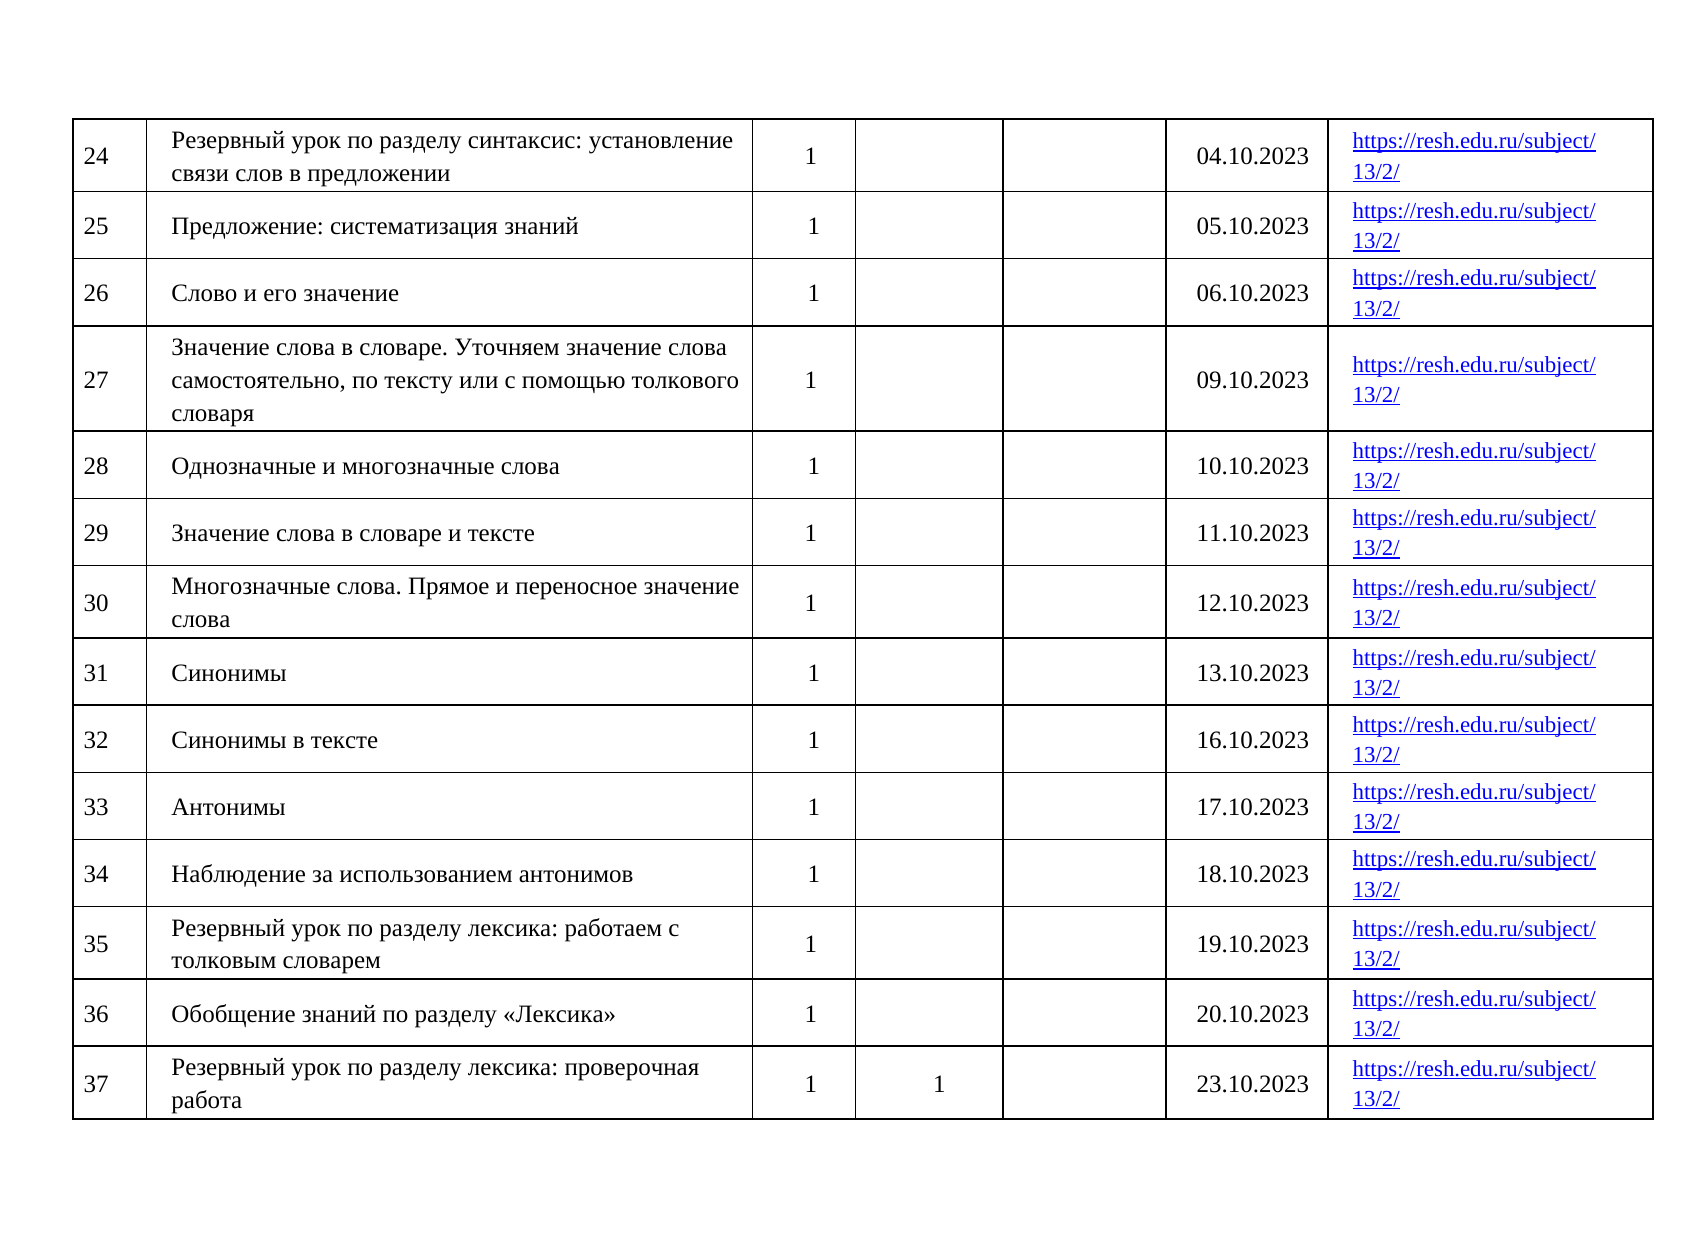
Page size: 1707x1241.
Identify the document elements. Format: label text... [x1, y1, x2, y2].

table_cell [856, 432, 1002, 497]
table_cell 18.10.2023 [1167, 840, 1327, 906]
table_cell 25 [74, 192, 146, 258]
table_cell 1 [753, 566, 855, 637]
table_cell https://resh.edu.ru/subject/13/2/ [1329, 706, 1652, 771]
table_cell 06.10.2023 [1167, 259, 1327, 325]
table_cell 27 [74, 327, 146, 430]
table_cell Синонимы в тексте [147, 706, 752, 771]
table_cell https://resh.edu.ru/subject/13/2/ [1329, 639, 1652, 704]
table_cell [1004, 907, 1165, 978]
table_cell Предложение: систематизация знаний [147, 192, 752, 258]
table_cell [856, 840, 1002, 906]
table_cell 34 [74, 840, 146, 906]
table_cell https://resh.edu.ru/subject/13/2/ [1329, 259, 1652, 325]
table_cell 1 [753, 706, 855, 771]
table_cell Резервный урок по разделу лексика: работаем с толковым словарем [147, 907, 752, 978]
table_cell Антонимы [147, 773, 752, 839]
table_cell 12.10.2023 [1167, 566, 1327, 637]
table_cell 30 [74, 566, 146, 637]
table_cell [1004, 1047, 1165, 1118]
table_cell [856, 980, 1002, 1045]
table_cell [1329, 120, 1652, 191]
table_cell [1004, 499, 1165, 565]
table_cell [1004, 706, 1165, 771]
table_cell https://resh.edu.ru/subject/13/2/ [1329, 907, 1652, 978]
table_cell 1 [753, 327, 855, 430]
table_cell Синонимы [147, 639, 752, 704]
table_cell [1329, 1047, 1652, 1118]
table_cell https://resh.edu.ru/subject/13/2/ [1329, 980, 1652, 1045]
table_cell https://resh.edu.ru/subject/13/2/ [1329, 773, 1652, 839]
table_cell [1004, 192, 1165, 258]
table_cell 1 [753, 1047, 855, 1118]
table_cell 17.10.2023 [1167, 773, 1327, 839]
table_cell 1 [753, 499, 855, 565]
table_cell https://resh.edu.ru/subject/13/2/ [1329, 192, 1652, 258]
table_cell Значение слова в словаре. Уточняем значение слова самостоятельно, по тексту или с помощью толкового словаря [147, 327, 752, 430]
table_cell 16.10.2023 [1167, 706, 1327, 771]
table_cell 33 [74, 773, 146, 839]
table_cell https://resh.edu.ru/subject/13/2/ [1329, 432, 1652, 497]
table_cell [856, 327, 1002, 430]
table_cell [856, 499, 1002, 565]
table_cell 24 [74, 120, 146, 191]
table_cell 31 [74, 639, 146, 704]
table_cell 1 [753, 840, 855, 906]
table_cell [856, 566, 1002, 637]
table_cell [856, 120, 1002, 191]
table_cell Многозначные слова. Прямое и переносное значение слова [147, 566, 752, 637]
table_cell 1 [753, 432, 855, 497]
table_cell 10.10.2023 [1167, 432, 1327, 497]
table_cell [1004, 120, 1165, 191]
table_cell 1 [753, 192, 855, 258]
table_cell Значение слова в словаре и тексте [147, 499, 752, 565]
table_cell 32 [74, 706, 146, 771]
table_cell [856, 706, 1002, 771]
table_cell https://resh.edu.ru/subject/13/2/ [1329, 566, 1652, 637]
table_cell Слово и его значение [147, 259, 752, 325]
table_cell 1 [753, 980, 855, 1045]
table_cell https://resh.edu.ru/subject/13/2/ [1329, 499, 1652, 565]
table_cell 1 [753, 639, 855, 704]
table_cell 36 [74, 980, 146, 1045]
table_cell Однозначные и многозначные слова [147, 432, 752, 497]
table_cell [856, 259, 1002, 325]
table_cell 26 [74, 259, 146, 325]
table_cell 13.10.2023 [1167, 639, 1327, 704]
table_cell [856, 907, 1002, 978]
table_cell 37 [74, 1047, 146, 1118]
table_cell 20.10.2023 [1167, 980, 1327, 1045]
table_cell Обобщение знаний по разделу «Лексика» [147, 980, 752, 1045]
table_cell https://resh.edu.ru/subject/13/2/ [1329, 327, 1652, 430]
table_cell 28 [74, 432, 146, 497]
table_cell [1004, 566, 1165, 637]
table_cell 04.10.2023 [1167, 120, 1327, 191]
table_cell 1 [753, 907, 855, 978]
table_cell https://resh.edu.ru/subject/13/2/ [1329, 840, 1652, 906]
table_cell [856, 639, 1002, 704]
table_cell 1 [753, 259, 855, 325]
table_cell [1004, 432, 1165, 497]
table_cell 23.10.2023 [1167, 1047, 1327, 1118]
table_cell Резервный урок по разделу синтаксис: установление связи слов в предложении [147, 120, 752, 191]
table_cell 29 [74, 499, 146, 565]
table_cell [856, 192, 1002, 258]
table_cell 09.10.2023 [1167, 327, 1327, 430]
table_cell 11.10.2023 [1167, 499, 1327, 565]
table_cell [1004, 639, 1165, 704]
table_cell Наблюдение за использованием антонимов [147, 840, 752, 906]
table_cell [856, 773, 1002, 839]
table_cell 19.10.2023 [1167, 907, 1327, 978]
table_cell 35 [74, 907, 146, 978]
table_cell 1 [856, 1047, 1002, 1118]
table_cell [1004, 327, 1165, 430]
table_cell [1004, 773, 1165, 839]
table_cell [1004, 980, 1165, 1045]
table_cell 05.10.2023 [1167, 192, 1327, 258]
table_cell 1 [753, 120, 855, 191]
table_cell [1004, 840, 1165, 906]
table_cell 1 [753, 773, 855, 839]
table_cell Резервный урок по разделу лексика: проверочная работа [147, 1047, 752, 1118]
table_cell [1004, 259, 1165, 325]
